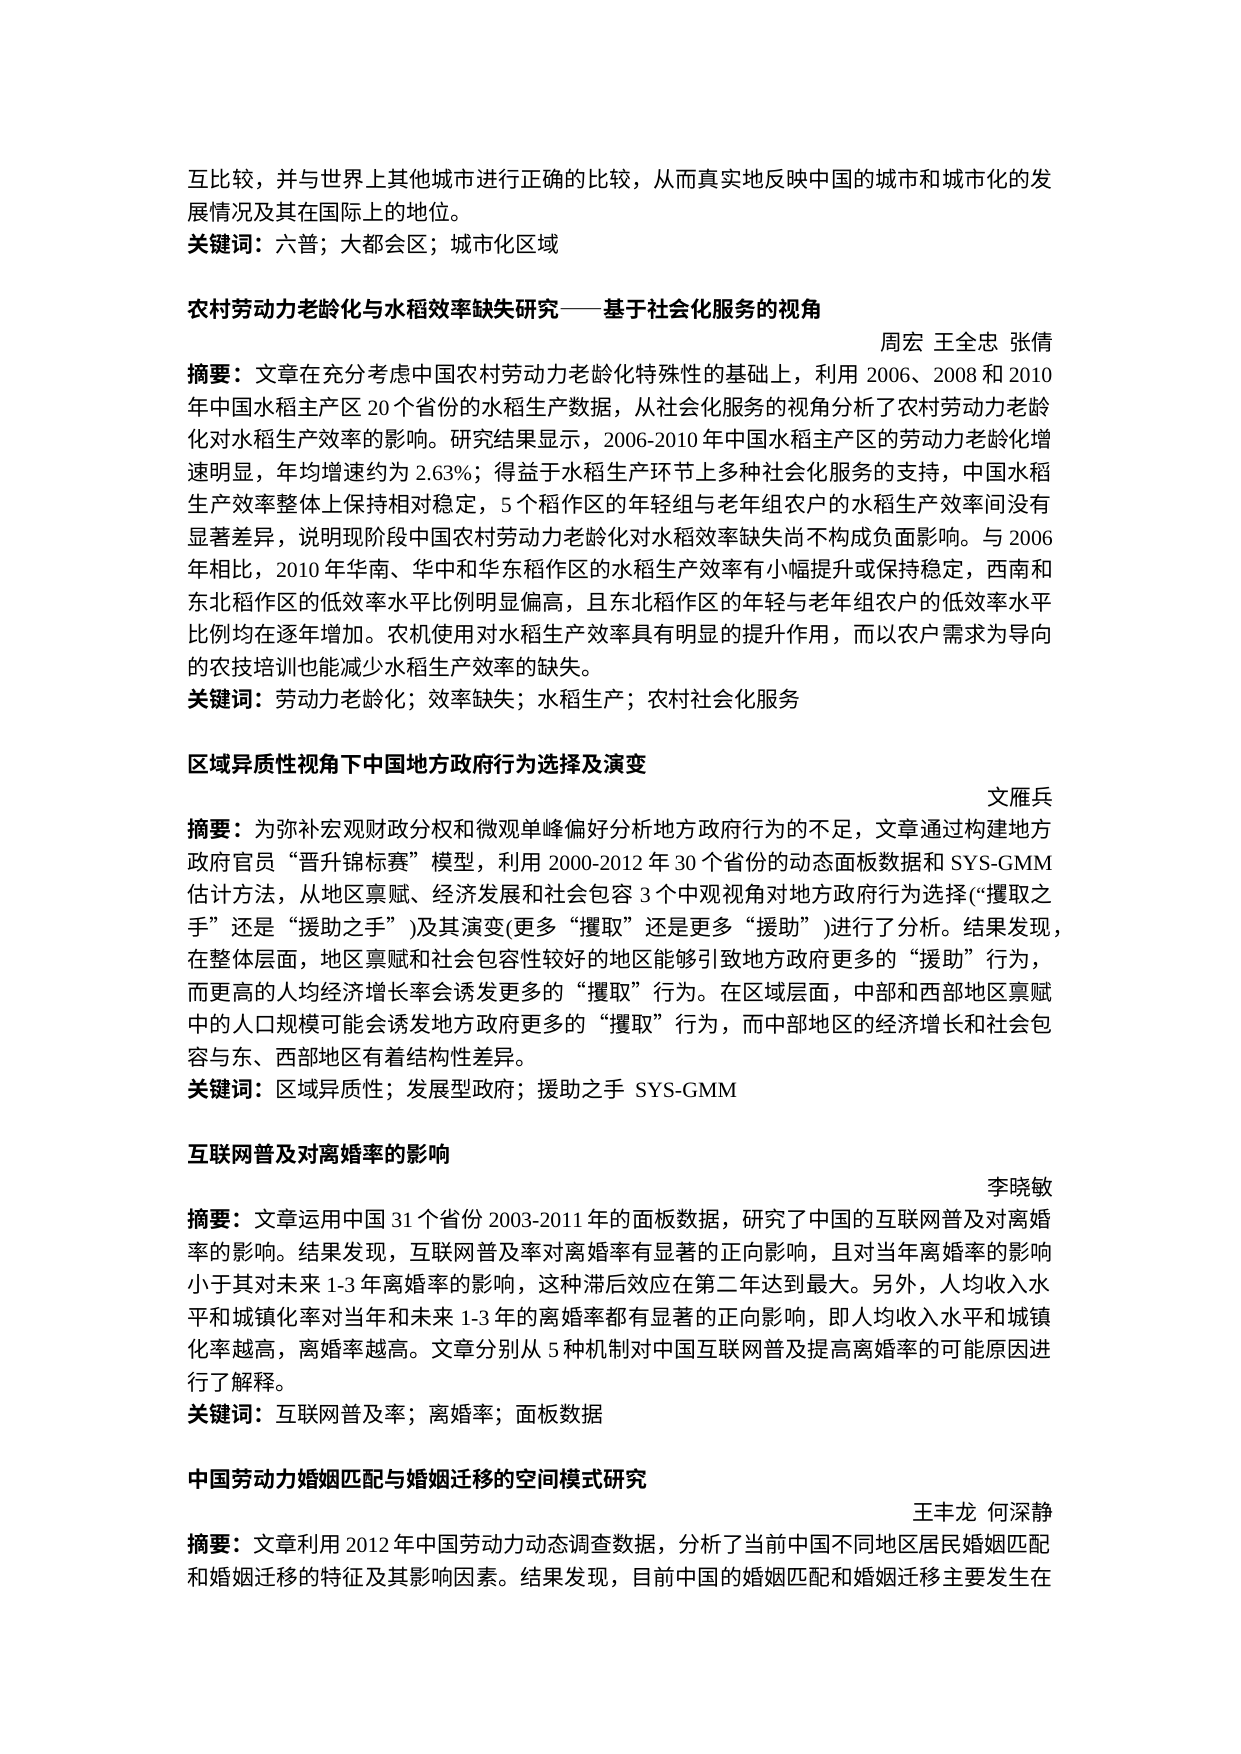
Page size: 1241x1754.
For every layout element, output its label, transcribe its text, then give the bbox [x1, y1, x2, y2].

text 互联网普及对离婚率的影响 [187, 1137, 1053, 1169]
text 关键词：区域异质性；发展型政府；援助之手 SYS-GMM [187, 1072, 1053, 1104]
text 文雁兵 [187, 779, 1053, 812]
text 关键词：六普；大都会区；城市化区域 [187, 227, 1053, 259]
text 关键词：劳动力老龄化；效率缺失；水稻生产；农村社会化服务 [187, 682, 1053, 714]
text 周宏 王全忠 张倩 [187, 324, 1053, 357]
text 中国劳动力婚姻匹配与婚姻迁移的空间模式研究 [187, 1462, 1053, 1494]
text 关键词：互联网普及率；离婚率；面板数据 [187, 1397, 1053, 1429]
text 区域异质性视角下中国地方政府行为选择及演变 [187, 747, 1053, 779]
text 李晓敏 [187, 1169, 1053, 1202]
text 摘要：文章在充分考虑中国农村劳动力老龄化特殊性的基础上，利用2006、2008和2010年中国水稻主产区20个省份的水稻生产数据，从社会化服务的视角分析了农村劳动力老龄化对水稻生产效率的影响。研究结果显示，2006-2010年中国水稻主产区的劳动力老龄化增速明显，年均增速约为2.63%；得益于水稻生产环节上多种社会化服务的支持，中国水稻生产效率整体上保持相对稳定，5个稻作区的年轻组与老年组农户的水稻生产效率间没有显著差异，说明现阶段中国农村劳动力老龄化对水稻效率缺失尚不构成负面影响。与2006年相比，2010年华南、华中和华东稻作区的水稻生产效率有小幅提升或保持稳定，西南和东北稻作区的低效率水平比例明显偏高，且东北稻作区的年轻与老年组农户的低效率水平比例均在逐年增加。农机使用对水稻生产效率具有明显的提升作用，而以农户需求为导向的农技培训也能减少水稻生产效率的缺失。 [187, 357, 1053, 682]
text 摘要：文章运用中国31个省份2003-2011年的面板数据，研究了中国的互联网普及对离婚率的影响。结果发现，互联网普及率对离婚率有显著的正向影响，且对当年离婚率的影响小于其对未来1-3年离婚率的影响，这种滞后效应在第二年达到最大。另外，人均收入水平和城镇化率对当年和未来1-3年的离婚率都有显著的正向影响，即人均收入水平和城镇化率越高，离婚率越高。文章分别从5种机制对中国互联网普及提高离婚率的可能原因进行了解释。 [187, 1202, 1053, 1397]
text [187, 1527, 1053, 1592]
text 摘要：为弥补宏观财政分权和微观单峰偏好分析地方政府行为的不足，文章通过构建地方政府官员“晋升锦标赛”模型，利用2000-2012年30个省份的动态面板数据和SYS-GMM估计方法，从地区禀赋、经济发展和社会包容3个中观视角对地方政府行为选择(“攫取之手”还是“援助之手”)及其演变(更多“攫取”还是更多“援助”)进行了分析。结果发现，在整体层面，地区禀赋和社会包容性较好的地区能够引致地方政府更多的“援助”行为，而更高的人均经济增长率会诱发更多的“攫取”行为。在区域层面，中部和西部地区禀赋中的人口规模可能会诱发地方政府更多的“攫取”行为，而中部地区的经济增长和社会包容与东、西部地区有着结构性差异。 [187, 812, 1053, 1072]
text 农村劳动力老龄化与水稻效率缺失研究——基于社会化服务的视角 [187, 292, 1053, 324]
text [187, 162, 1053, 227]
text 王丰龙 何深静 [187, 1494, 1053, 1527]
